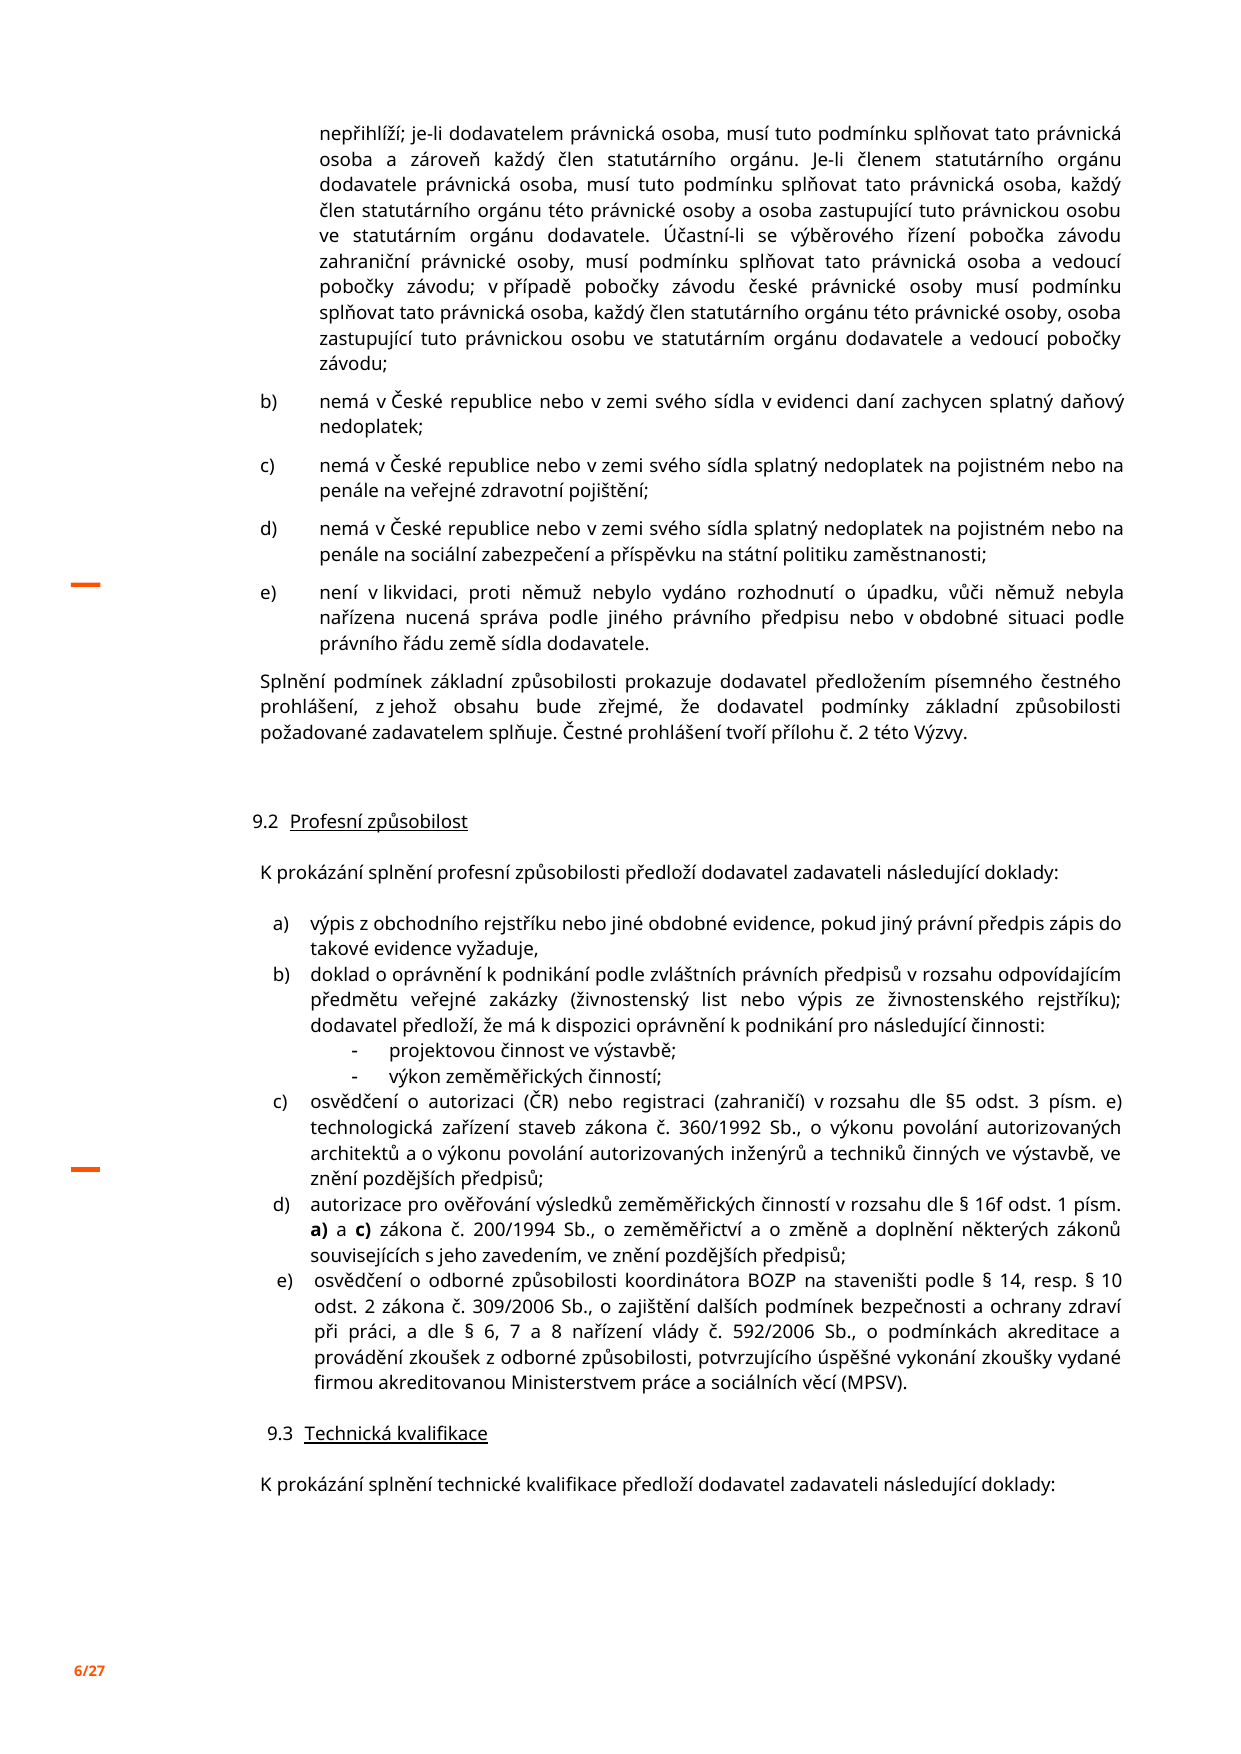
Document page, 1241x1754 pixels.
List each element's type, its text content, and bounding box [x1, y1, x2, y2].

text e) není v likvidaci, proti němuž nebylo vydáno rozhodnutí o úpadku, vůči němuž nebyla nařízena nucená správa podle jiného právního předpisu nebo v obdobné situaci podle právního řádu země sídla dodavatele. [260, 579, 1124, 656]
text K prokázání splnění technické kvalifikace předloží dodavatel zadavateli následující doklady: [260, 1472, 1122, 1497]
text d) nemá v České republice nebo v zemi svého sídla splatný nedoplatek na pojistném nebo na penále na sociální zabezpečení a příspěvku na státní politiku zaměstnanosti; [260, 515, 1124, 566]
list Profesní způsobilost [252, 808, 1122, 834]
list výpis z obchodního rejstříku nebo jiné obdobné evidence, pokud jiný právní předpis zápis do takové evidence vyžaduje, [273, 910, 1122, 961]
list osvědčení o autorizaci (ČR) nebo registraci (zahraničí) v rozsahu dle §5 odst. 3 písm. e) technologická zařízení staveb zákona č. 360/1992 Sb., o výkonu povolání autorizovaných architektů a o výkonu povolání autorizovaných inženýrů a techniků činných ve výstavbě, ve znění pozdějších předpisů; [273, 1089, 1122, 1191]
list projektovou činnost ve výstavbě; [351, 1038, 1122, 1063]
list autorizace pro ověřování výsledků zeměměřických činností v rozsahu dle § 16f odst. 1 písm. a) a c) zákona č. 200/1994 Sb., o zeměměřictví a o změně a doplnění některých zákonů souvisejících s jeho zavedením, ve znění pozdějších předpisů; [273, 1191, 1122, 1267]
list výkon zeměměřických činností; [351, 1063, 1122, 1089]
text Splnění podmínek základní způsobilosti prokazuje dodavatel předložením písemného čestného prohlášení, z jehož obsahu bude zřejmé, že dodavatel podmínky základní způsobilosti požadované zadavatelem splňuje. Čestné prohlášení tvoří přílohu č. 2 této Výzvy. [260, 668, 1122, 744]
text K prokázání splnění profesní způsobilosti předloží dodavatel zadavateli následující doklady: [260, 859, 1122, 885]
list Technická kvalifikace [267, 1421, 1122, 1446]
list osvědčení o odborné způsobilosti koordinátora BOZP na staveništi podle § 14, resp. § 10 odst. 2 zákona č. 309/2006 Sb., o zajištění dalších podmínek bezpečnosti a ochrany zdraví při práci, a dle § 6, 7 a 8 nařízení vlády č. 592/2006 Sb., o podmínkách akreditace a provádění zkoušek z odborné způsobilosti, potvrzujícího úspěšné vykonání zkoušky vydané firmou akreditovanou Ministerstvem práce a sociálních věcí (MPSV). [276, 1267, 1122, 1395]
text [260, 121, 1122, 376]
list doklad o oprávnění k podnikání podle zvláštních právních předpisů v rozsahu odpovídajícím předmětu veřejné zakázky (živnostenský list nebo výpis ze živnostenského rejstříku); dodavatel předloží, že má k dispozici oprávnění k podnikání pro následující činnosti: [273, 961, 1122, 1038]
text b) nemá v České republice nebo v zemi svého sídla v evidenci daní zachycen splatný daňový nedoplatek; [260, 388, 1124, 439]
text c) nemá v České republice nebo v zemi svého sídla splatný nedoplatek na pojistném nebo na penále na veřejné zdravotní pojištění; [260, 452, 1124, 503]
